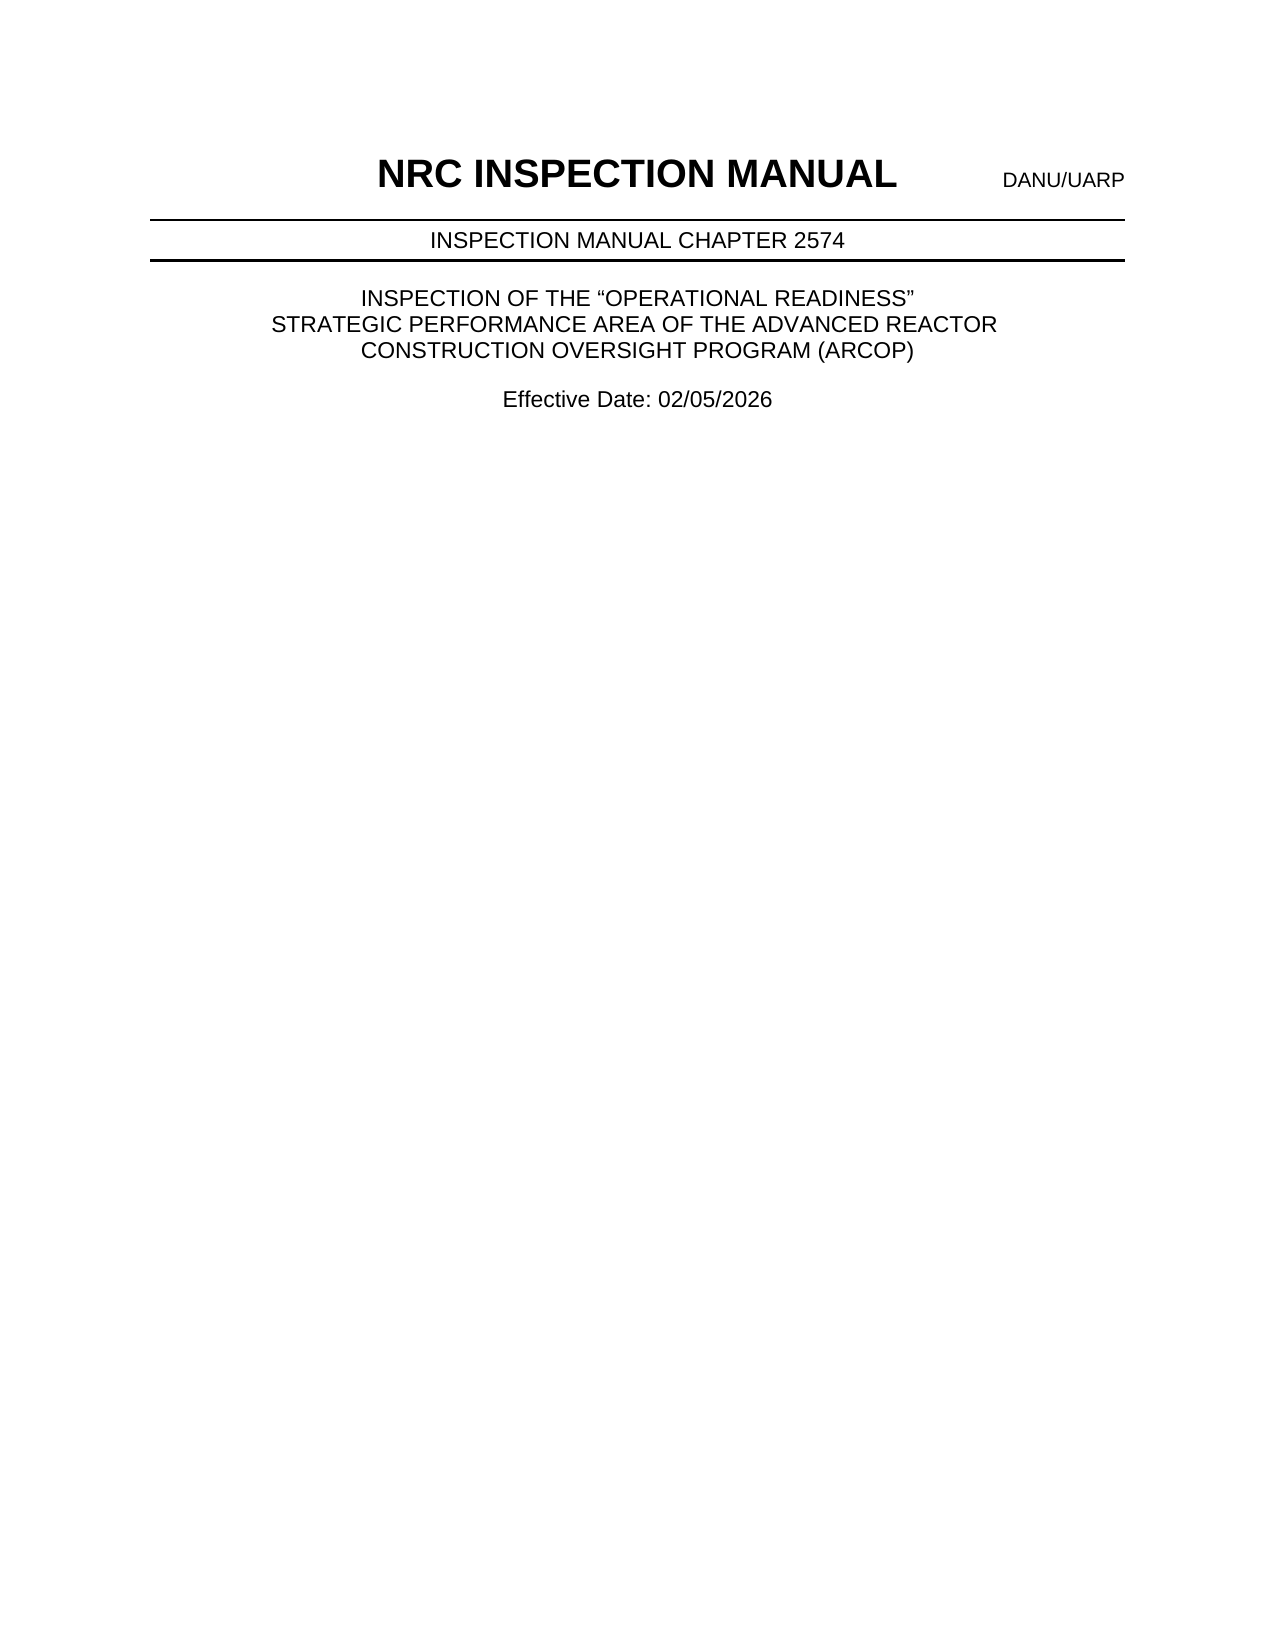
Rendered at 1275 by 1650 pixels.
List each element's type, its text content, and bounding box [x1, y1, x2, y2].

title INSPECTION OF THE “OPERATIONAL READINESS” STRATEGIC PERFORMANCE AREA OF THE ADVANCED REACTOR CONSTRUCTION OVERSIGHT PROGRAM (ARCOP) [150, 284, 1125, 363]
text NRC INSPECTION MANUAL DANU/UARP [150, 150, 1125, 196]
text Effective Date: 02/05/2026 [150, 386, 1125, 413]
text INSPECTION MANUAL CHAPTER 2574 [150, 221, 1125, 259]
